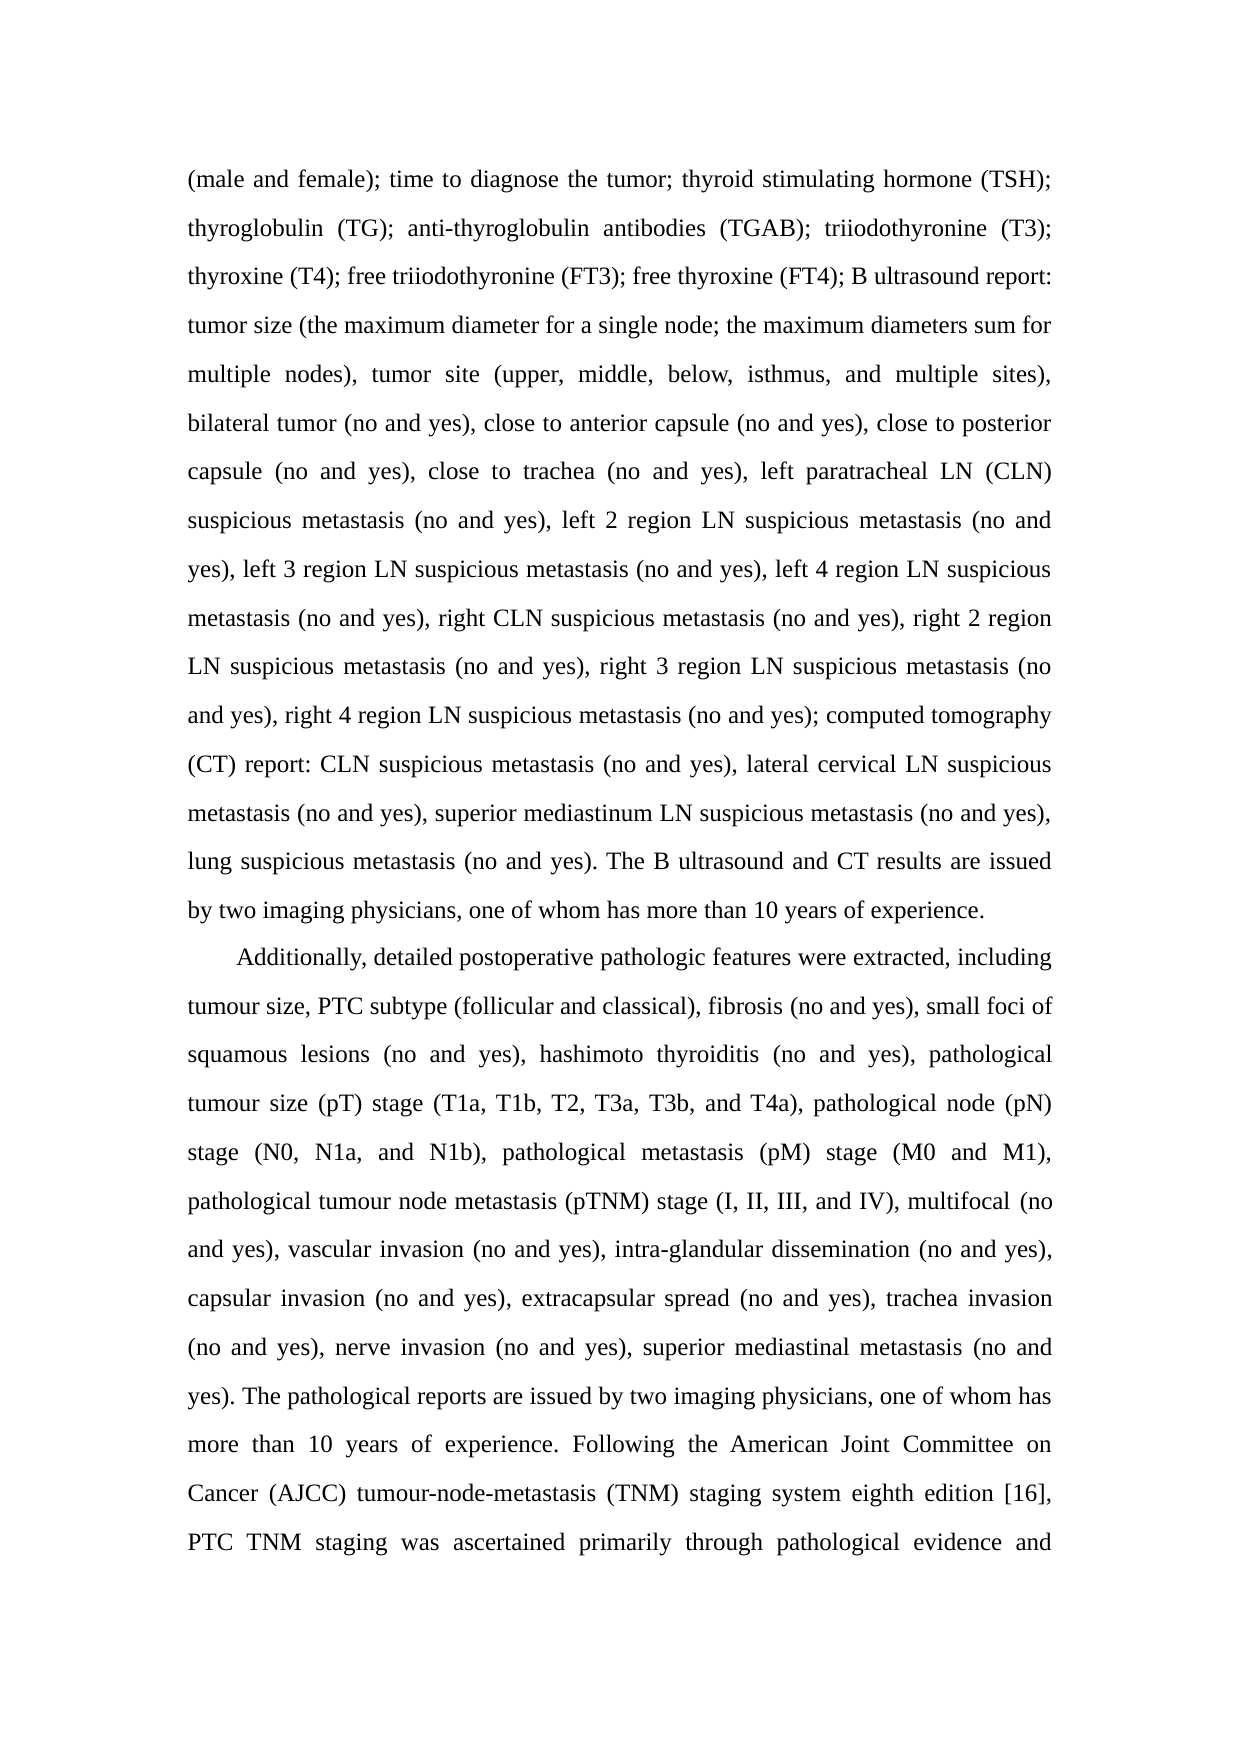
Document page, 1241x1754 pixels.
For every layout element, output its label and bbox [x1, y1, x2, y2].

text [187, 940, 1053, 1558]
text [187, 162, 1053, 926]
